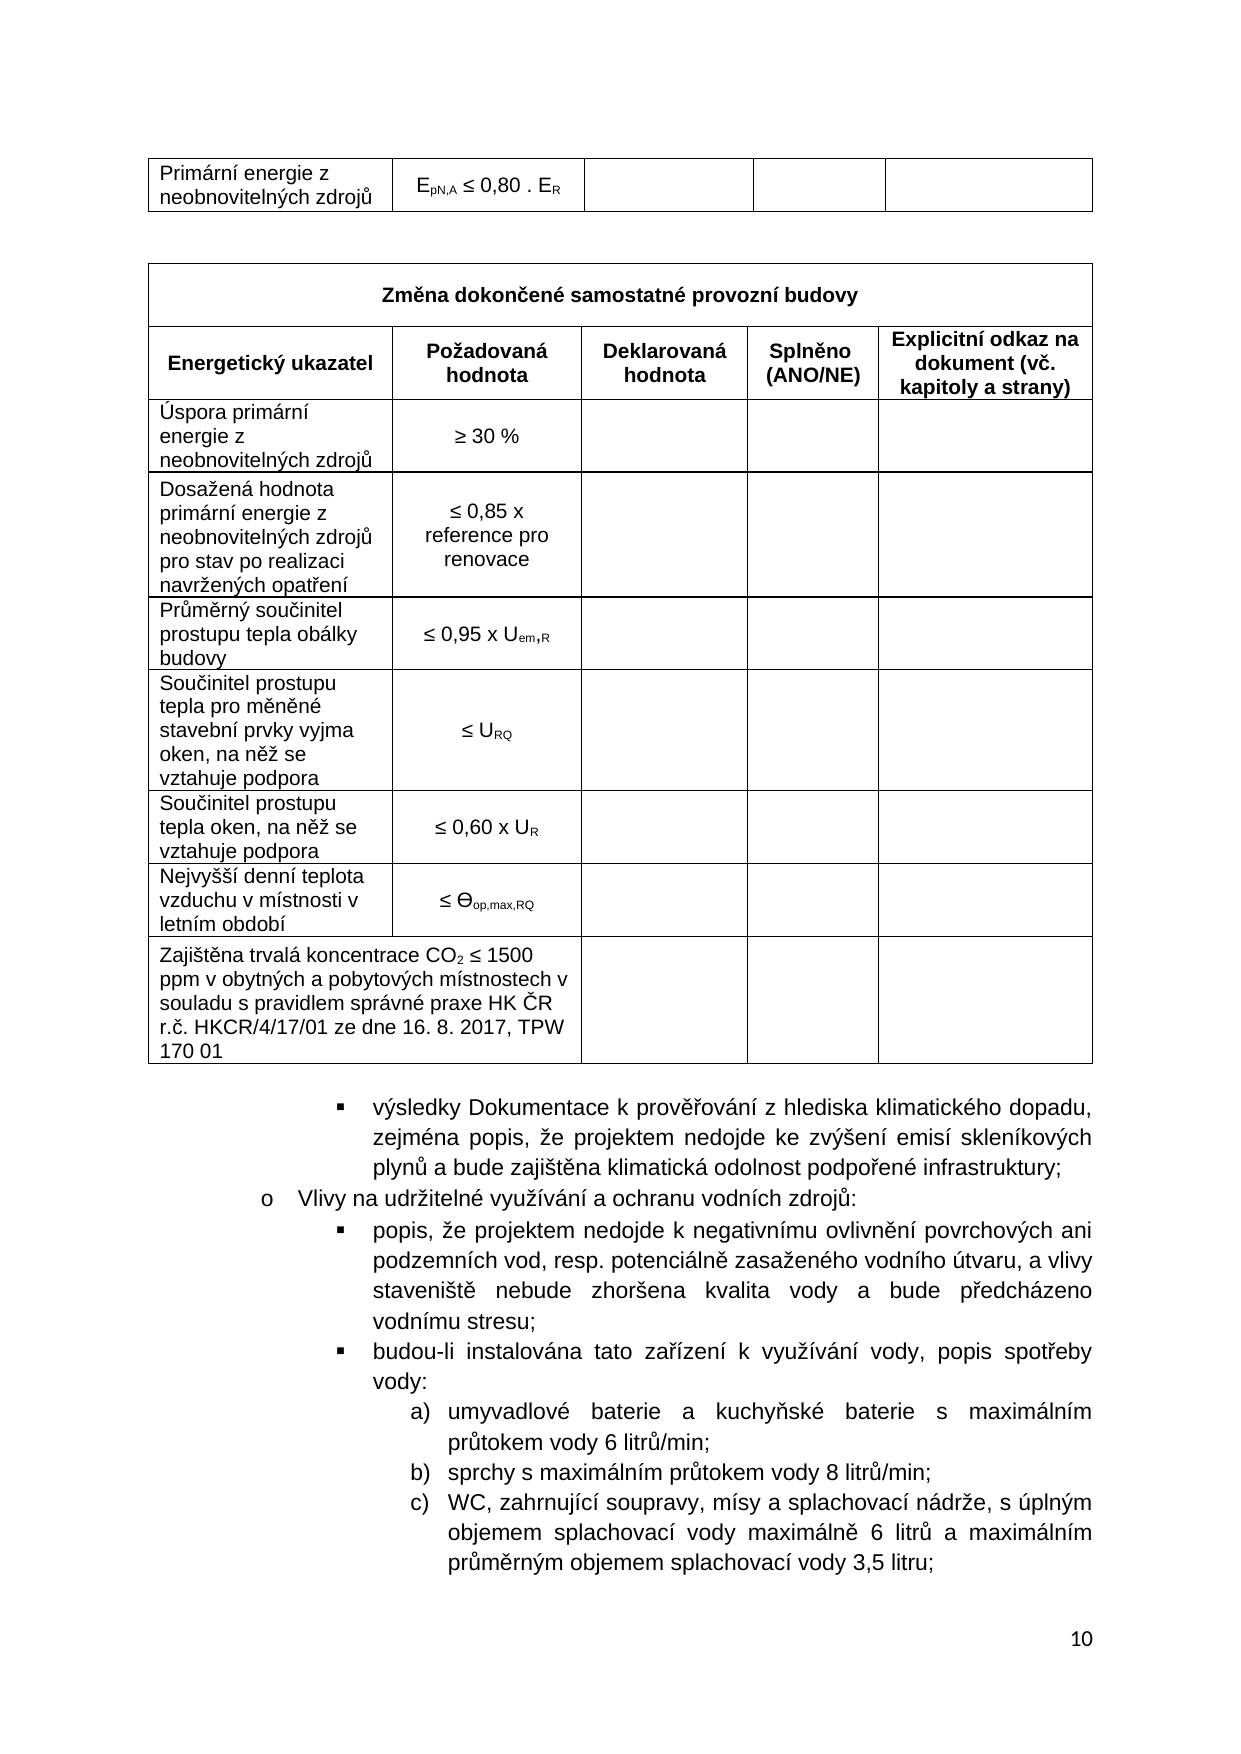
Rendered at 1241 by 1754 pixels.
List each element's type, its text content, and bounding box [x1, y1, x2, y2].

table_cell [879, 864, 1092, 936]
table_cell ≤ Ɵop,max,RQ [393, 864, 581, 936]
list výsledky Dokumentace k prověřování z hlediska klimatického dopadu, zejména popis, že projektem nedojde ke zvýšení emisí skleníkových plynů a bude zajištěna klimatická odolnost podpořené infrastruktury; [335, 1094, 1093, 1181]
table_cell Splněno (ANO/NE) [748, 327, 878, 398]
list sprchy s maximálním průtokem vody 8 litrů/min; [410, 1459, 1093, 1485]
table_cell [748, 937, 878, 1063]
table_cell [585, 159, 753, 211]
table_cell [748, 473, 878, 596]
table_cell Primární energie z neobnovitelných zdrojů [149, 159, 392, 211]
table_cell Nejvyšší denní teplota vzduchu v místnosti v letním období [149, 864, 392, 936]
table_cell [879, 937, 1092, 1063]
table_cell Součinitel prostupu tepla oken, na něž se vztahuje podpora [149, 791, 392, 863]
table_cell Zajištěna trvalá koncentrace CO2 ≤ 1500 ppm v obytných a pobytových místnostech v souladu s pravidlem správné praxe HK ČR r.č. HKCR/4/17/01 ze dne 16. 8. 2017, TPW 170 01 [149, 937, 581, 1063]
table_cell [582, 937, 747, 1063]
table_cell ≤ 0,85 x reference pro renovace [393, 473, 581, 596]
table_cell Explicitní odkaz na dokument (vč. kapitoly a strany) [879, 327, 1092, 398]
table_cell Úspora primární energie z neobnovitelných zdrojů [149, 400, 392, 471]
table_cell [582, 400, 747, 471]
table_cell Dosažená hodnota primární energie z neobnovitelných zdrojů pro stav po realizaci navržených opatření [149, 473, 392, 596]
table_cell Požadovaná hodnota [393, 327, 581, 398]
table_cell [582, 670, 747, 790]
table_cell [879, 473, 1092, 596]
table_header Změna dokončené samostatné provozní budovy [149, 264, 1092, 326]
table_cell [582, 864, 747, 936]
table_cell Průměrný součinitel prostupu tepla obálky budovy [149, 598, 392, 669]
table_cell Součinitel prostupu tepla pro měněné stavební prvky vyjma oken, na něž se vztahuje podpora [149, 670, 392, 790]
list popis, že projektem nedojde k negativnímu ovlivnění povrchových ani podzemních vod, resp. potenciálně zasaženého vodního útvaru, a vlivy staveniště nebude zhoršena kvalita vody a bude předcházeno vodnímu stresu; [335, 1217, 1093, 1334]
table_cell [879, 791, 1092, 863]
table_cell [754, 159, 885, 211]
table_cell EpN,A ≤ 0,80 . ER [393, 159, 584, 211]
list Vlivy na udržitelné využívání a ochranu vodních zdrojů: [260, 1184, 1093, 1213]
table_cell ≥ 30 % [393, 400, 581, 471]
list WC, zahrnující soupravy, mísy a splachovací nádrže, s úplným objemem splachovací vody maximálně 6 litrů a maximálním průměrným objemem splachovací vody 3,5 litru; [410, 1489, 1093, 1576]
table_cell ≤ 0,95 x Uem,R [393, 598, 581, 669]
table_cell [879, 598, 1092, 669]
table_cell [879, 670, 1092, 790]
table_cell Deklarovaná hodnota [582, 327, 747, 398]
table_cell [582, 791, 747, 863]
table_cell [879, 400, 1092, 471]
list budou-li instalována tato zařízení k využívání vody, popis spotřeby vody: [335, 1338, 1093, 1394]
table_cell [886, 159, 1092, 211]
table_cell [748, 400, 878, 471]
table_cell [748, 791, 878, 863]
table_cell Energetický ukazatel [149, 327, 392, 398]
table_cell [582, 598, 747, 669]
table_cell [582, 473, 747, 596]
list umyvadlové baterie a kuchyňské baterie s maximálním průtokem vody 6 litrů/min; [410, 1398, 1093, 1455]
table_cell [748, 864, 878, 936]
table_cell [748, 670, 878, 790]
table_cell ≤ URQ [393, 670, 581, 790]
table_cell [748, 598, 878, 669]
table_cell ≤ 0,60 x UR [393, 791, 581, 863]
